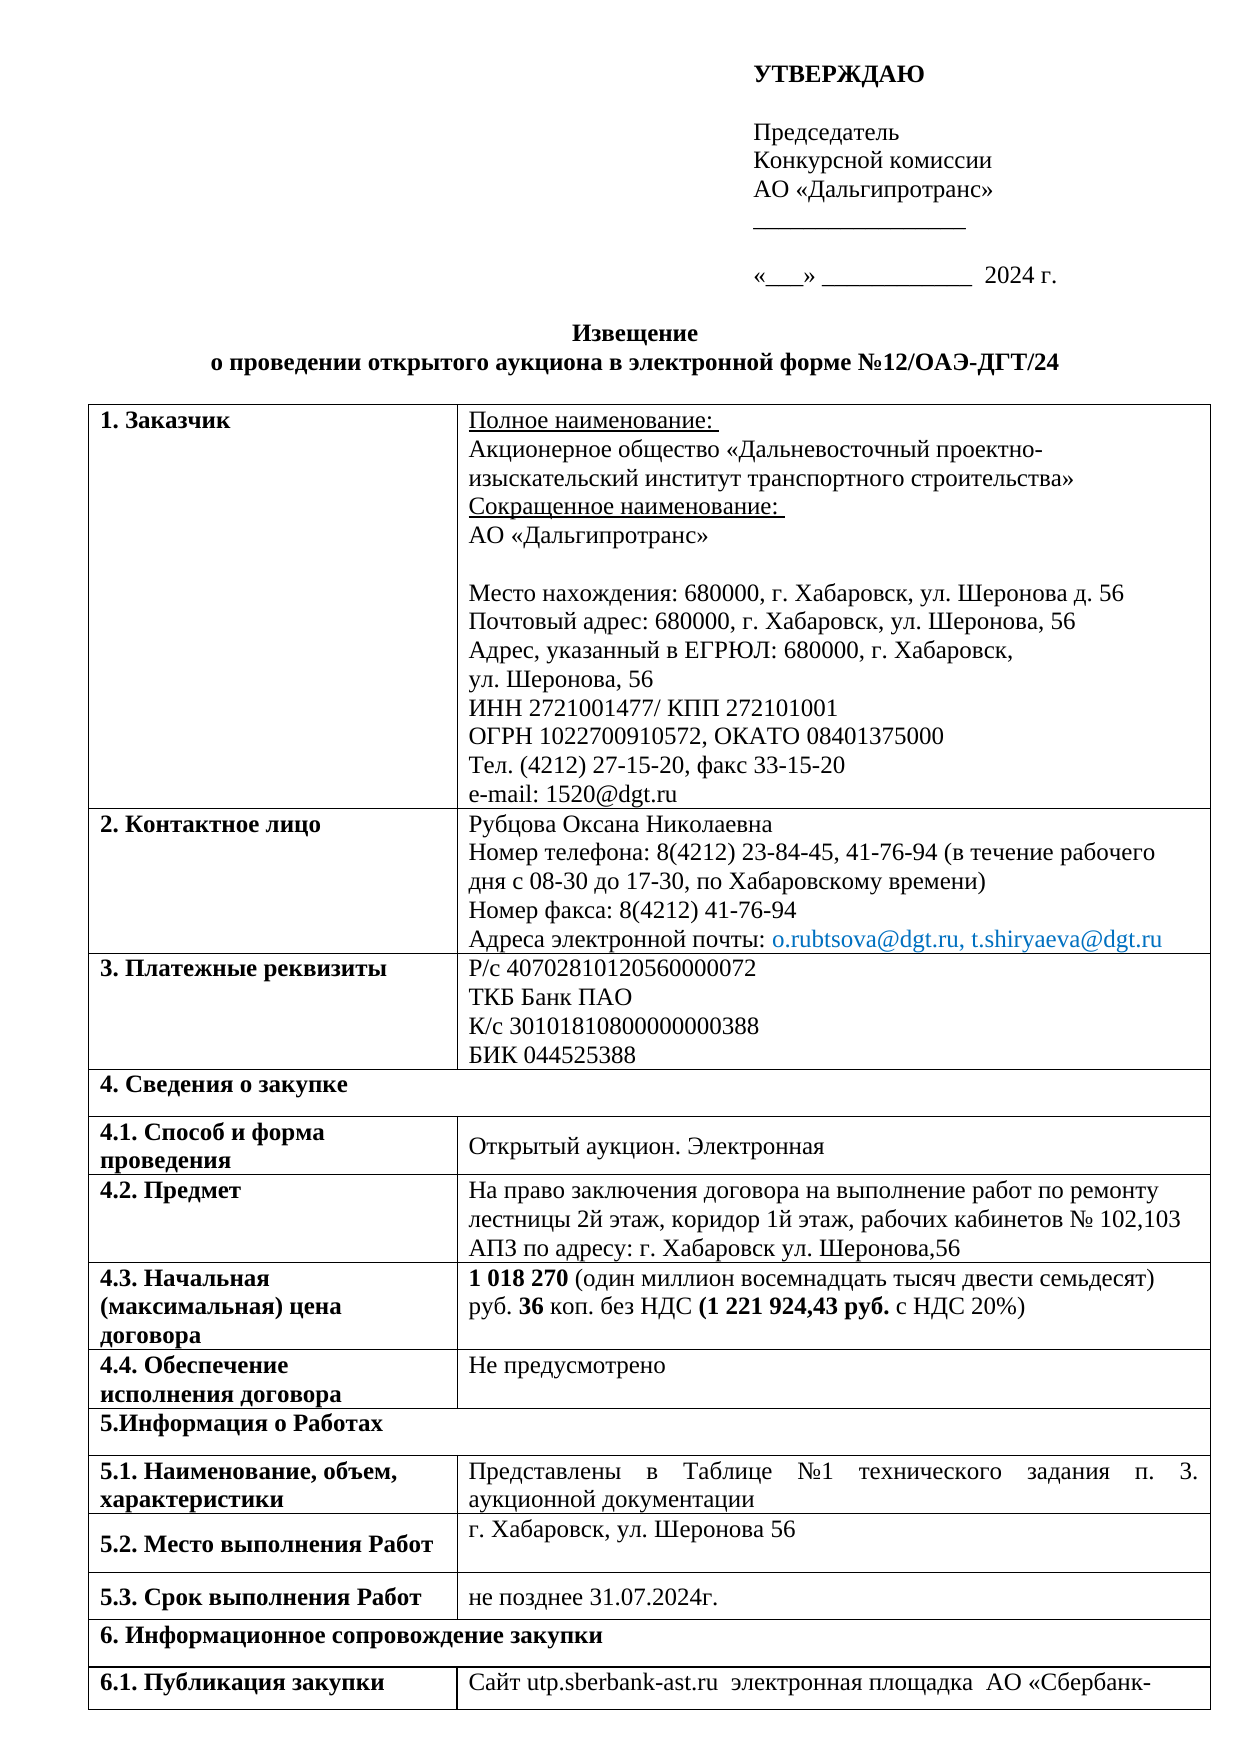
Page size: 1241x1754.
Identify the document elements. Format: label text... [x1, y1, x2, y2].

table_cell 5.3. Срок выполнения Работ [89, 1573, 457, 1619]
table_cell 1 018 270 (один миллион восемнадцать тысяч двести семьдесят) руб. 36 коп. без НДС (1 221 924,43 руб. с НДС 20%) [458, 1263, 1210, 1349]
table_cell На право заключения договора на выполнение работ по ремонту лестницы 2й этаж, коридор 1й этаж, рабочих кабинетов № 102,103 АПЗ по адресу: г. Хабаровск ул. Шеронова,56 [458, 1175, 1210, 1262]
table_cell 5.Информация о Работах [89, 1409, 1210, 1455]
text о проведении открытого аукциона в электронной форме №12/ОАЭ-ДГТ/24 [118, 347, 1152, 375]
table_cell 4.1. Способ и форма проведения [89, 1117, 457, 1174]
table_cell 4.2. Предмет [89, 1175, 457, 1262]
table_cell Р/с 40702810120560000072 ТКБ Банк ПАО К/с 30101810800000000388 БИК 044525388 [458, 954, 1210, 1068]
table_cell не позднее 31.07.2024г. [458, 1573, 1210, 1619]
text УТВЕРЖДАЮ [753, 59, 1152, 88]
table_cell г. Хабаровск, ул. Шеронова 56 [458, 1514, 1210, 1572]
text Конкурсной комиссии [753, 145, 1152, 174]
table_cell Не предусмотрено [458, 1350, 1210, 1407]
text Председатель [753, 117, 1152, 145]
table_cell 3. Платежные реквизиты [89, 954, 457, 1068]
table_cell 4.3. Начальная (максимальная) цена договора [89, 1263, 457, 1349]
table_cell 4.4. Обеспечение исполнения договора [89, 1350, 457, 1407]
table_cell Открытый аукцион. Электронная [458, 1117, 1210, 1174]
table_cell 6. Информационное сопровождение закупки [89, 1620, 1210, 1666]
table_cell Рубцова Оксана Николаевна Номер телефона: 8(4212) 23-84-45, 41-76-94 (в течение рабочего дня с 08-30 до 17-30, по Хабаровскому времени) Номер факса: 8(4212) 41-76-94 Адреса электронной почты: o.rubtsova@dgt.ru, t.shiryaeva@dgt.ru [458, 809, 1210, 952]
text _________________И.В.Бадяев [753, 203, 1152, 232]
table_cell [89, 1668, 456, 1708]
table_cell 5.1. Наименование, объем, характеристики [89, 1456, 457, 1513]
text Извещение [118, 318, 1152, 347]
table_cell Представлены в Таблице №1 технического задания п. 3. аукционной документации [458, 1456, 1210, 1513]
text «___» ____________ 2024 г. [753, 260, 1152, 289]
table_cell 2. Контактное лицо [89, 809, 457, 952]
table_header Полное наименование: Акционерное общество «Дальневосточный проектно-изыскательский институт транспортного строительства» Сокращенное наименование: АО «Дальгипротранс» Место нахождения: 680000, г. Хабаровск, ул. Шеронова д. 56 Почтовый адрес: 680000, г. Хабаровск, ул. Шеронова, 56 Адрес, указанный в ЕГРЮЛ: 680000, г. Хабаровск, ул. Шеронова, 56 ИНН 2721001477/ КПП 272101001 ОГРН 1022700910572, ОКАТО 08401375000 Тел. (4212) 27-15-20, факс 33-15-20 e-mail: 1520@dgt.ru [458, 405, 1210, 808]
table_header 1. Заказчик [89, 405, 457, 808]
text АО «Дальгипротранс» [753, 174, 1152, 203]
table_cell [458, 1668, 1210, 1708]
table_cell 4. Сведения о закупке [89, 1070, 1210, 1116]
table_cell 5.2. Место выполнения Работ [89, 1514, 457, 1572]
